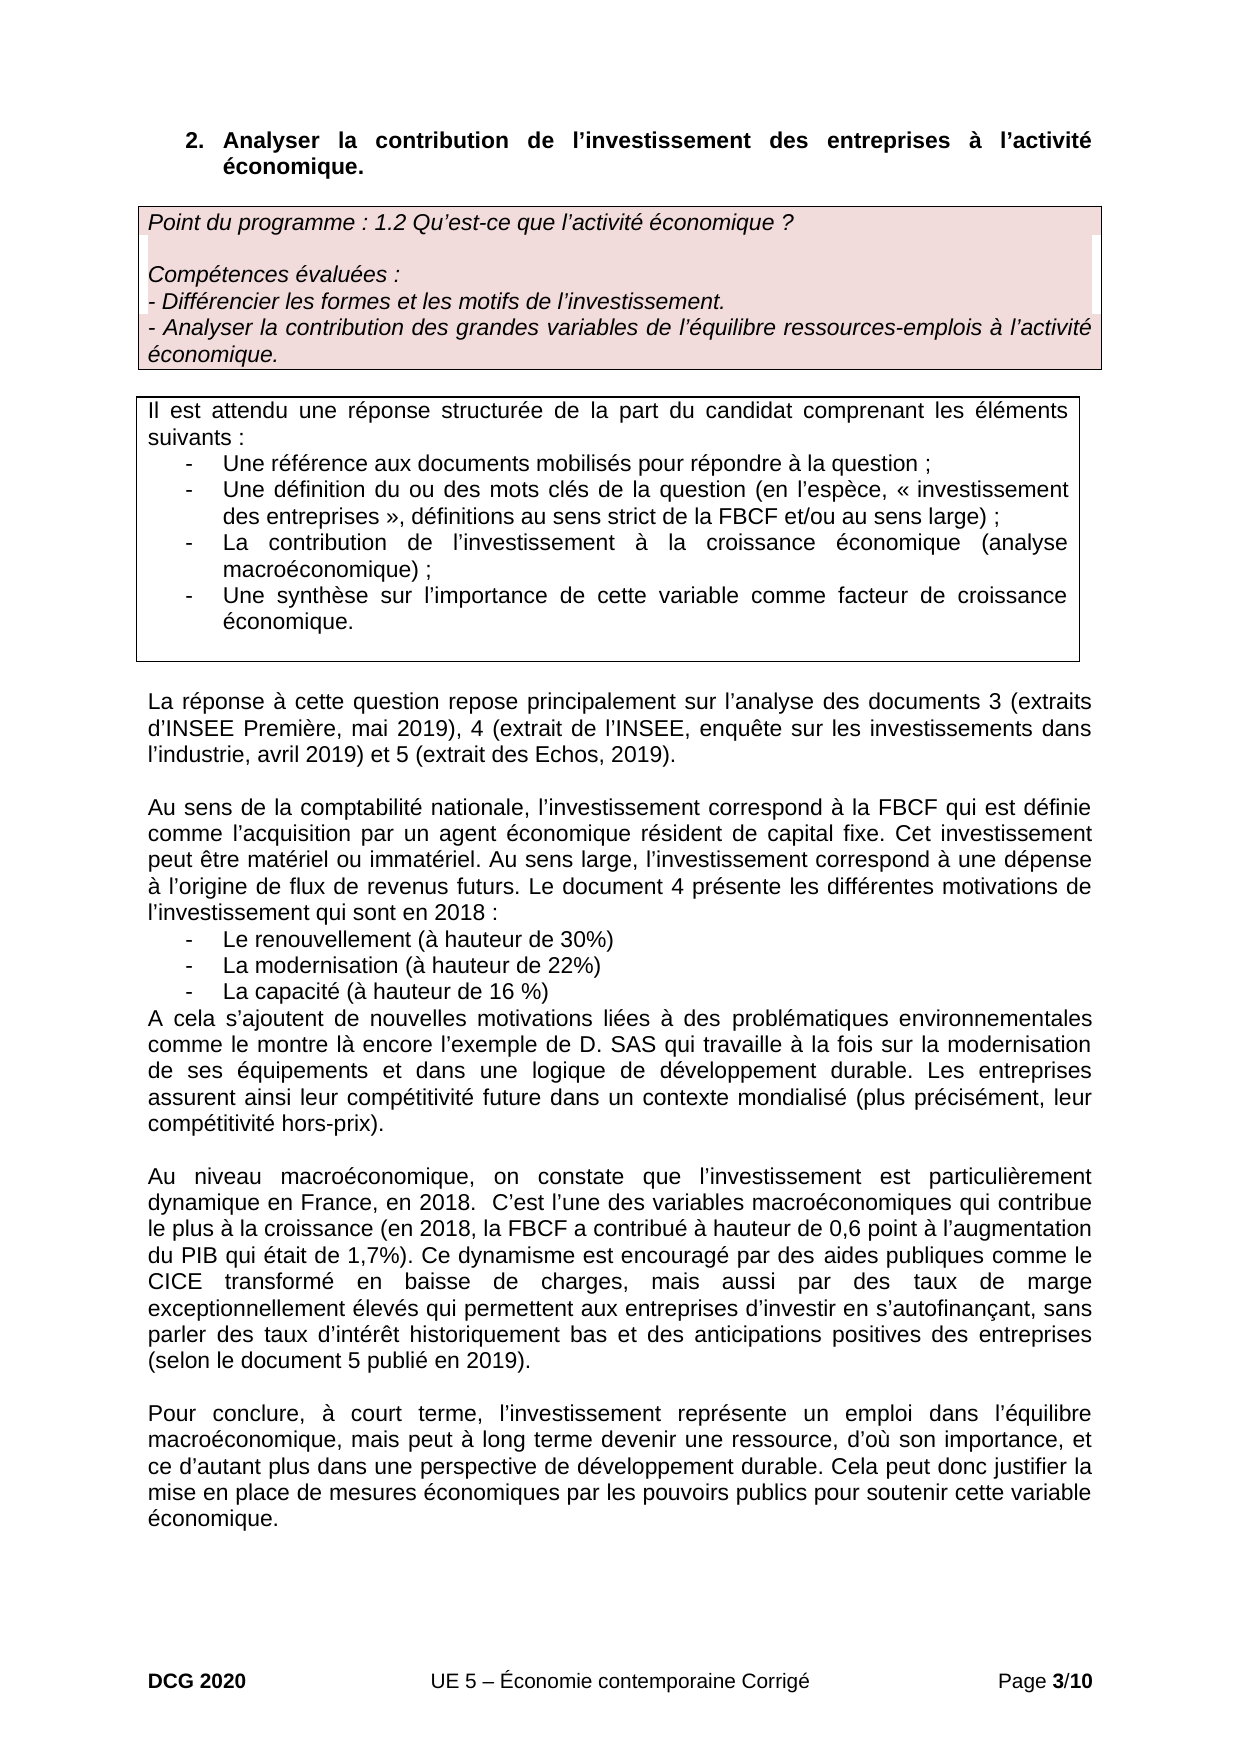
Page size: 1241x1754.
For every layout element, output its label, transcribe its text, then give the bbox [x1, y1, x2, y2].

list - Différencier les formes et les motifs de l’investissement. [148, 288, 1092, 311]
text Au niveau macroéconomique, on constate que l’investissement est particulièrement dynamique en France, en 2018. C’est l’une des variables macroéconomiques qui contribue le plus à la croissance (en 2018, la FBCF a contribué à hauteur de 0,6 point à l’augmentation du PIB qui était de 1,7%). Ce dynamisme est encouragé par des aides publiques comme le CICE transformé en baisse de charges, mais aussi par des taux de marge exceptionnellement élevés qui permettent aux entreprises d’investir en s’autofinançant, sans parler des taux d’intérêt historiquement bas et des anticipations positives des entreprises (selon le document 5 publié en 2019). [148, 1163, 1092, 1373]
text La réponse à cette question repose principalement sur l’analyse des documents 3 (extraits d’INSEE Première, mai 2019), 4 (extrait de l’INSEE, enquête sur les investissements dans l’industrie, avril 2019) et 5 (extrait des Echos, 2019). [148, 688, 1092, 767]
text Au sens de la comptabilité nationale, l’investissement correspond à la FBCF qui est définie comme l’acquisition par un agent économique résident de capital fixe. Cet investissement peut être matériel ou immatériel. Au sens large, l’investissement correspond à une dépense à l’origine de flux de revenus futurs. Le document 4 présente les différentes motivations de l’investissement qui sont en 2018 : [148, 794, 1092, 926]
text A cela s’ajoutent de nouvelles motivations liées à des problématiques environnementales comme le montre là encore l’exemple de D. SAS qui travaille à la fois sur la modernisation de ses équipements et dans une logique de développement durable. Les entreprises assurent ainsi leur compétitivité future dans un contexte mondialisé (plus précisément, leur compétitivité hors-prix). [148, 1004, 1092, 1136]
list La capacité (à hauteur de 16 %) [185, 978, 1092, 1004]
table_header Il est attendu une réponse structurée de la part du candidat comprenant les éléments suivants : Une référence aux documents mobilisés pour répondre à la question ; Une définition du ou des mots clés de la question (en l’espèce, « investissement des entreprises », définitions au sens strict de la FBCF et/ou au sens large) ; La contribution de l’investissement à la croissance économique (analyse macroéconomique) ; Une synthèse sur l’importance de cette variable comme facteur de croissance économique. [137, 398, 1079, 661]
list - Analyser la contribution des grandes variables de l’équilibre ressources-emplois à l’activité économique. [139, 311, 1101, 369]
list Le renouvellement (à hauteur de 30%) [185, 926, 1092, 952]
text Pour conclure, à court terme, l’investissement représente un emploi dans l’équilibre macroéconomique, mais peut à long terme devenir une ressource, d’où son importance, et ce d’autant plus dans une perspective de développement durable. Cela peut donc justifier la mise en place de mesures économiques par les pouvoirs publics pour soutenir cette variable économique. [148, 1400, 1092, 1532]
text Point du programme : 1.2 Qu’est-ce que l’activité économique ? [139, 207, 1101, 235]
list La modernisation (à hauteur de 22%) [185, 952, 1092, 978]
list Analyser la contribution de l’investissement des entreprises à l’activité économique. [185, 127, 1092, 179]
list Compétences évaluées : [148, 261, 1092, 288]
